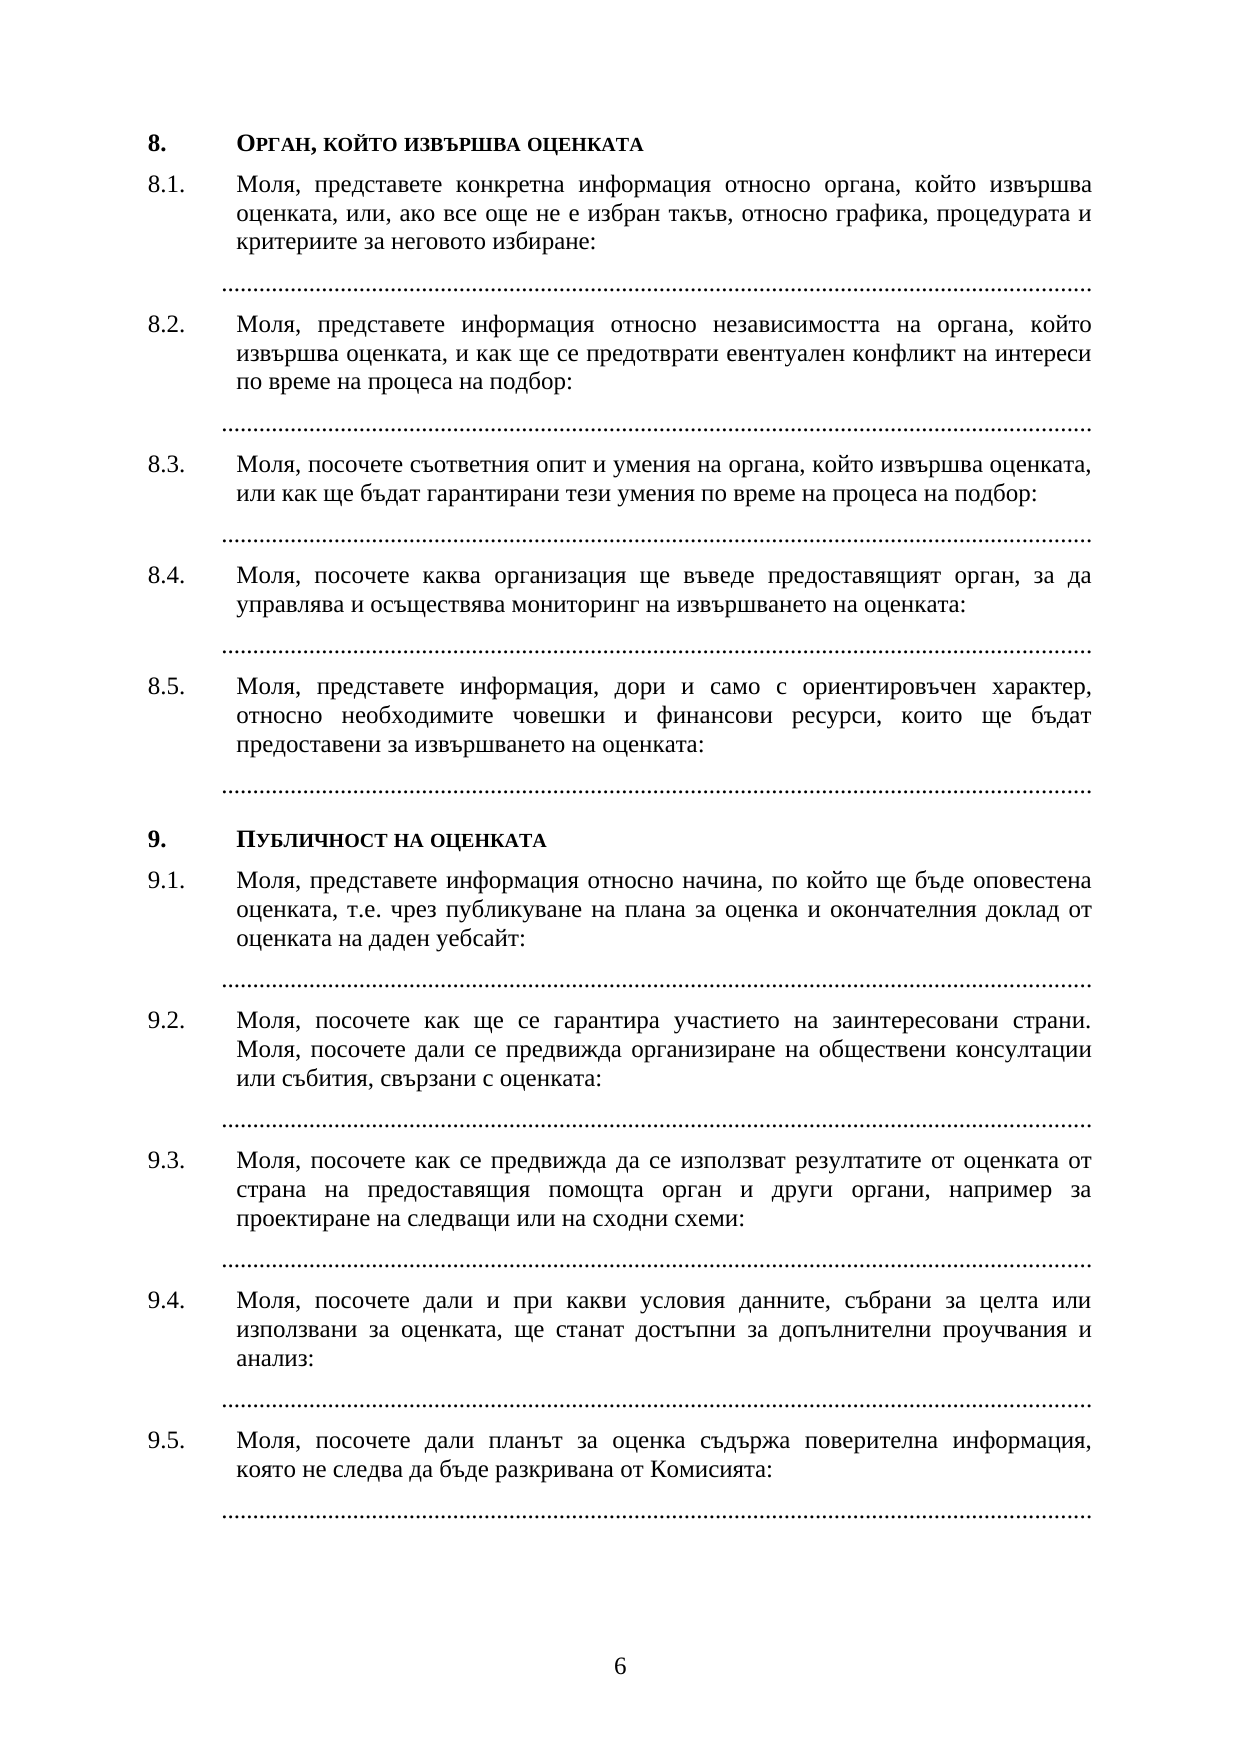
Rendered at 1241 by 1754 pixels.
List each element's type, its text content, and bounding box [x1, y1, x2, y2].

subtitle Моля, посочете дали планът за оценка съдържа поверителна информация, която не следва да бъде разкривана от Комисията: [148, 1425, 1093, 1483]
subtitle Моля, представете информация относно начина, по който ще бъде оповестена оценката, т.е. чрез публикуване на плана за оценка и окончателния доклад от оценката на даден уебсайт: [148, 865, 1093, 951]
subtitle Моля, представете информация относно независимостта на органа, който извършва оценката, и как ще се предотврати евентуален конфликт на интереси по време на процеса на подбор: [148, 309, 1093, 395]
subtitle Моля, посочете как ще се гарантира участието на заинтересовани страни. Моля, посочете дали се предвижда организиране на обществени консултации или събития, свързани с оценката: [148, 1005, 1093, 1091]
subtitle Моля, представете информация, дори и само с ориентировъчен характер, относно необходимите човешки и финансови ресурси, които ще бъдат предоставени за извършването на оценката: [148, 671, 1093, 758]
subtitle Моля, посочете как се предвижда да се използват резултатите от оценката от страна на предоставящия помощта орган и други органи, например за проектиране на следващи или на сходни схеми: [148, 1145, 1093, 1231]
subtitle Публичност на оценката [148, 824, 1093, 853]
subtitle Моля, представете конкретна информация относно органа, който извършва оценката, или, ако все още не е избран такъв, относно графика, процедурата и критериите за неговото избиране: [148, 169, 1093, 255]
subtitle Моля, посочете дали и при какви условия данните, събрани за целта или използвани за оценката, ще станат достъпни за допълнителни проучвания и анализ: [148, 1285, 1093, 1371]
subtitle Моля, посочете каква организация ще въведе предоставящият орган, за да управлява и осъществява мониторинг на извършването на оценката: [148, 560, 1093, 618]
subtitle Моля, посочете съответния опит и умения на органа, който извършва оценката, или как ще бъдат гарантирани тези умения по време на процеса на подбор: [148, 449, 1093, 506]
subtitle Орган, който извършва оценката [148, 128, 1093, 156]
